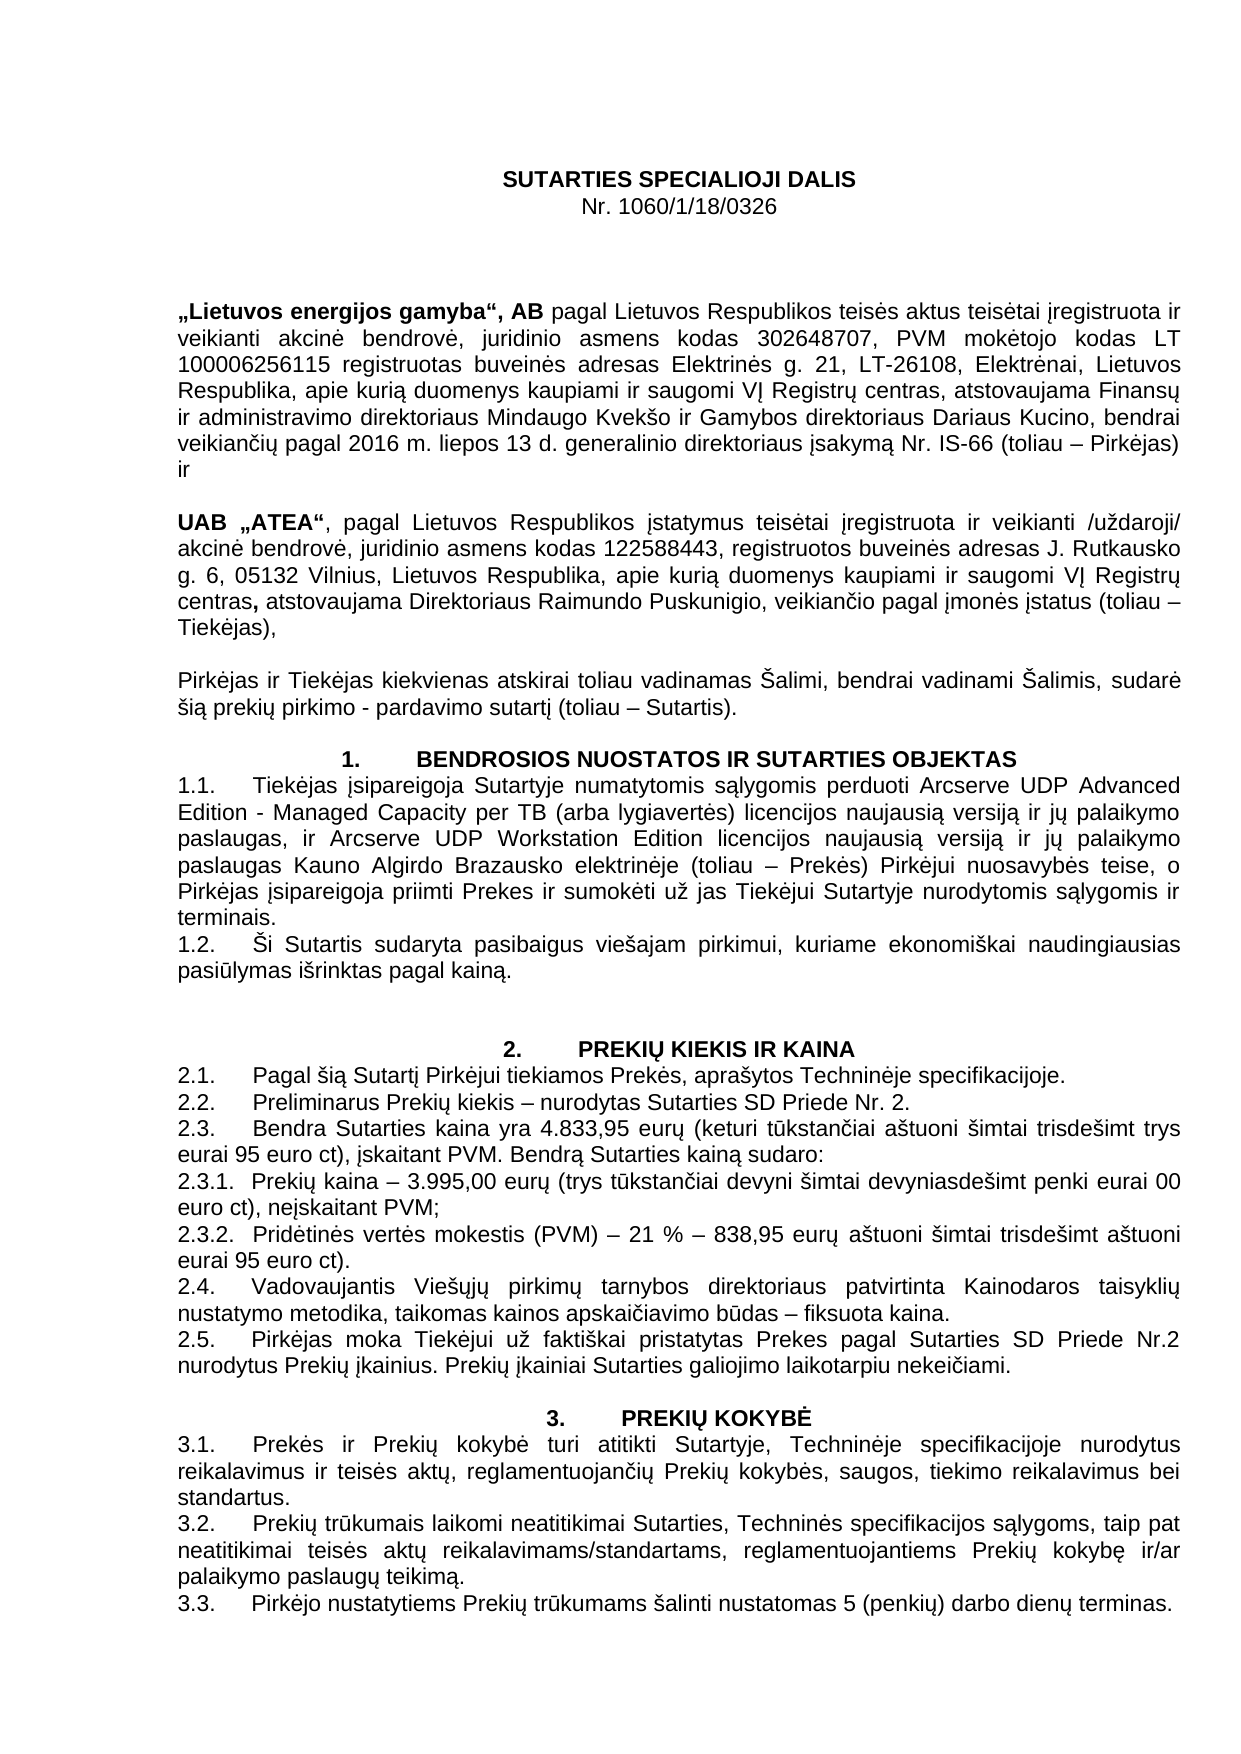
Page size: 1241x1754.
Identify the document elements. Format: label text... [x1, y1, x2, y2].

list Pirkėjas ir Tiekėjas kiekvienas atskirai toliau vadinamas Šalimi, bendrai vadinami Šalimis, sudarė šią prekių pirkimo - pardavimo sutartį (toliau – Sutartis). [177, 667, 1181, 720]
list Tiekėjas įsipareigoja Sutartyje numatytomis sąlygomis perduoti Arcserve UDP Advanced Edition - Managed Capacity per TB (arba lygiavertės) licencijos naujausią versiją ir jų palaikymo paslaugas, ir Arcserve UDP Workstation Edition licencijos naujausią versiją ir jų palaikymo paslaugas Kauno Algirdo Brazausko elektrinėje (toliau – Prekės) Pirkėjui nuosavybės teise, o Pirkėjas įsipareigoja priimti Prekes ir sumokėti už jas Tiekėjui Sutartyje nurodytomis sąlygomis ir terminais. [177, 772, 1181, 931]
list Pagal šią Sutartį Pirkėjui tiekiamos Prekės, aprašytos Techninėje specifikacijoje. [177, 1062, 1181, 1089]
list PREKIŲ KIEKIS IR KAINA [177, 1036, 1181, 1062]
list BENDROSIOS NUOSTATOS IR SUTARTIES OBJEKTAS [177, 746, 1181, 772]
text Nr. 1060/1/18/0326 [177, 193, 1181, 219]
list Prekių trūkumais laikomi neatitikimai Sutarties, Techninės specifikacijos sąlygoms, taip pat neatitikimai teisės aktų reikalavimams/standartams, reglamentuojantiems Prekių kokybę ir/ar palaikymo paslaugų teikimą. [177, 1510, 1181, 1589]
list Preliminarus Prekių kiekis – nurodytas Sutarties SD Priede Nr. 2. [177, 1089, 1181, 1115]
list PREKIŲ KOKYBĖ [177, 1405, 1181, 1431]
text SUTARTIES SPECIALIOJI DALIS [177, 166, 1181, 193]
text UAB „ATEA“, pagal Lietuvos Respublikos įstatymus teisėtai įregistruota ir veikianti /uždaroji/ akcinė bendrovė, juridinio asmens kodas 122588443, registruotos buveinės adresas J. Rutkausko g. 6, 05132 Vilnius, Lietuvos Respublika, apie kurią duomenys kaupiami ir saugomi VĮ Registrų centras, atstovaujama Direktoriaus Raimundo Puskunigio, veikiančio pagal įmonės įstatus (toliau – Tiekėjas), [177, 509, 1181, 641]
list Pirkėjas moka Tiekėjui už faktiškai pristatytas Prekes pagal Sutarties SD Priede Nr.2 nurodytus Prekių įkainius. Prekių įkainiai Sutarties galiojimo laikotarpiu nekeičiami. [177, 1326, 1181, 1379]
text „Lietuvos energijos gamyba“, AB pagal Lietuvos Respublikos teisės aktus teisėtai įregistruota ir veikianti akcinė bendrovė, juridinio asmens kodas 302648707, PVM mokėtojo kodas LT 100006256115 registruotas buveinės adresas Elektrinės g. 21, LT-26108, Elektrėnai, Lietuvos Respublika, apie kurią duomenys kaupiami ir saugomi VĮ Registrų centras, atstovaujama Finansų ir administravimo direktoriaus Mindaugo Kvekšo ir Gamybos direktoriaus Dariaus Kucino, bendrai veikiančių pagal 2016 m. liepos 13 d. generalinio direktoriaus įsakymą Nr. IS-66 (toliau – Pirkėjas) ir [177, 298, 1181, 483]
list Pirkėjo nustatytiems Prekių trūkumams šalinti nustatomas 5 (penkių) darbo dienų terminas. [177, 1589, 1181, 1616]
list Prekės ir Prekių kokybė turi atitikti Sutartyje, Techninėje specifikacijoje nurodytus reikalavimus ir teisės aktų, reglamentuojančių Prekių kokybės, saugos, tiekimo reikalavimus bei standartus. [177, 1431, 1181, 1510]
list Prekių kaina – 3.995,00 eurų (trys tūkstančiai devyni šimtai devyniasdešimt penki eurai 00 euro ct), neįskaitant PVM; [177, 1168, 1181, 1221]
list Pridėtinės vertės mokestis (PVM) – 21 % – 838,95 eurų aštuoni šimtai trisdešimt aštuoni eurai 95 euro ct). [177, 1221, 1181, 1273]
list Vadovaujantis Viešųjų pirkimų tarnybos direktoriaus patvirtinta Kainodaros taisyklių nustatymo metodika, taikomas kainos apskaičiavimo būdas – fiksuota kaina. [177, 1273, 1181, 1326]
list Ši Sutartis sudaryta pasibaigus viešajam pirkimui, kuriame ekonomiškai naudingiausias pasiūlymas išrinktas pagal kainą. [177, 931, 1181, 983]
list Bendra Sutarties kaina yra 4.833,95 eurų (keturi tūkstančiai aštuoni šimtai trisdešimt trys eurai 95 euro ct), įskaitant PVM. Bendrą Sutarties kainą sudaro: [177, 1115, 1181, 1168]
